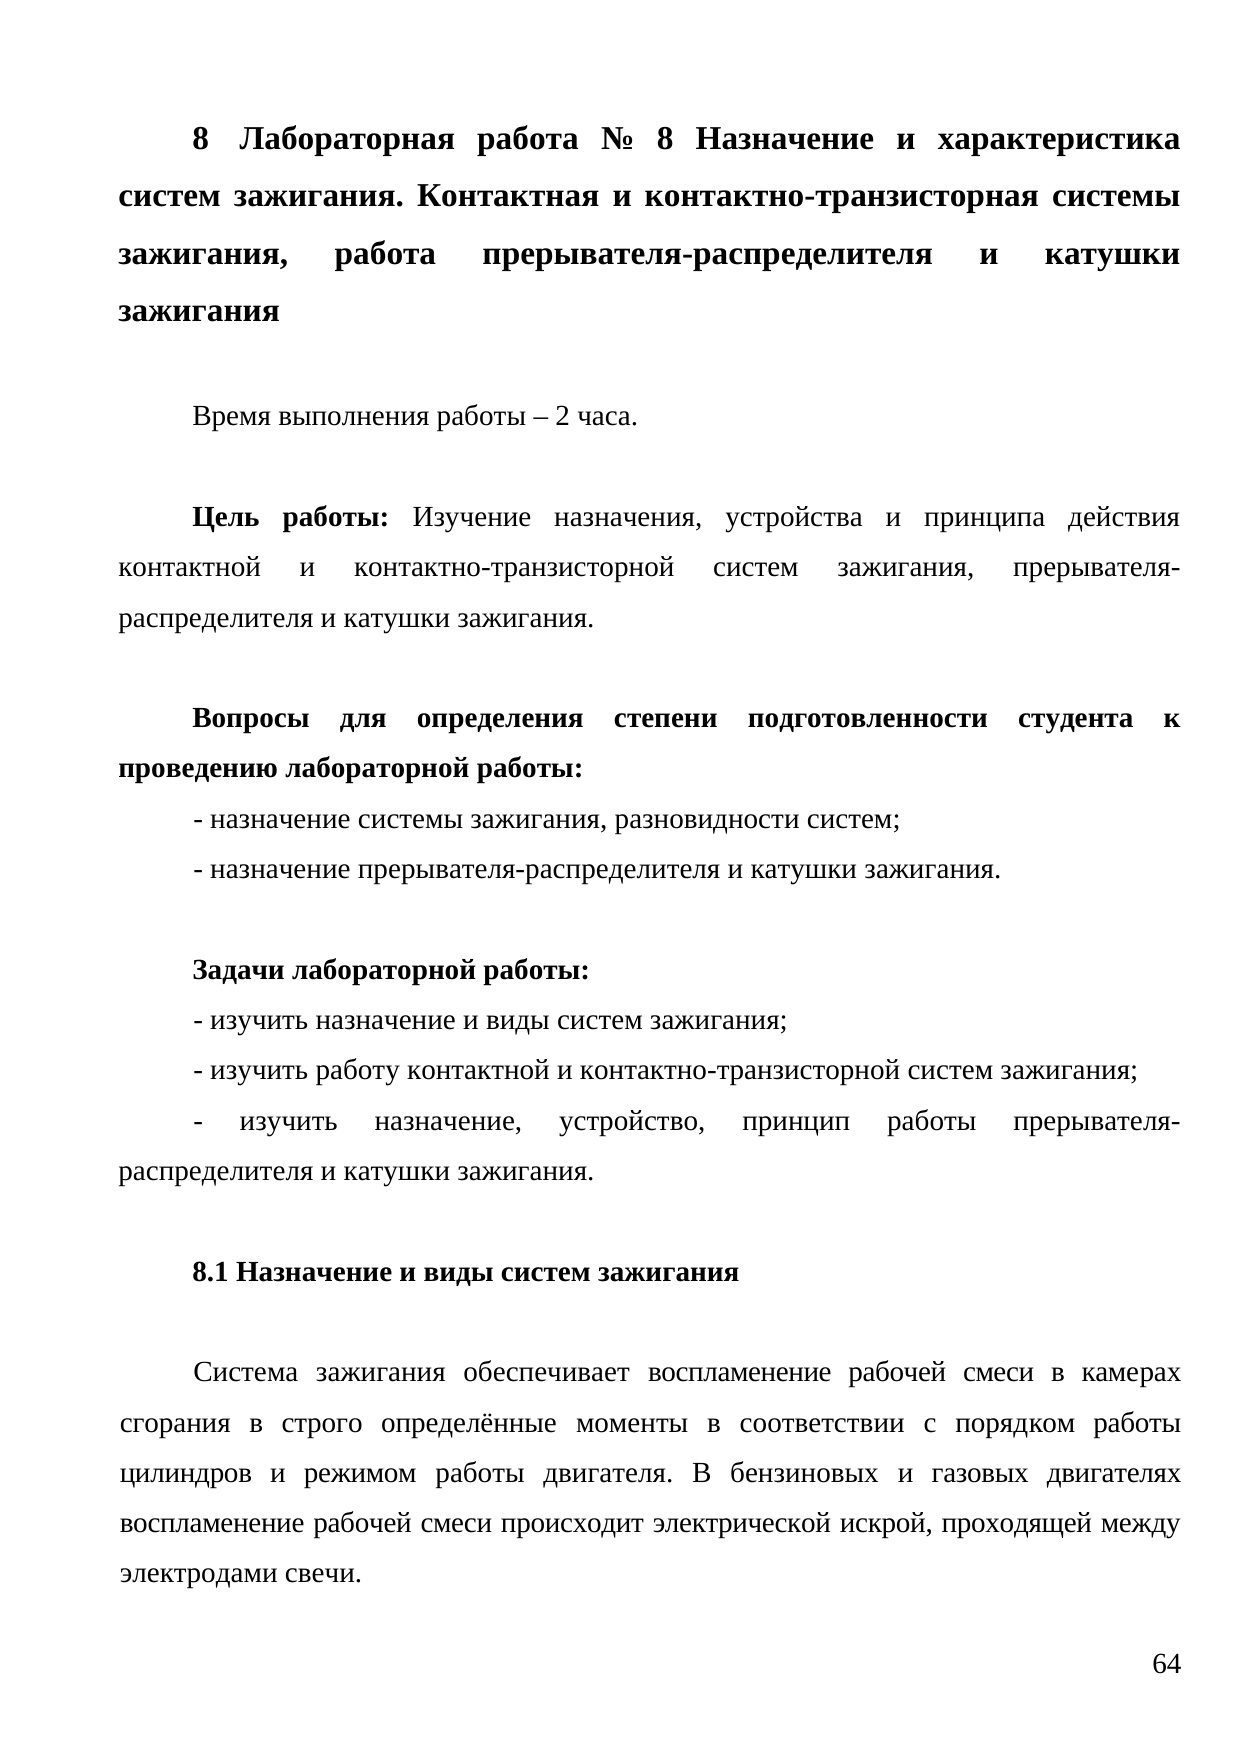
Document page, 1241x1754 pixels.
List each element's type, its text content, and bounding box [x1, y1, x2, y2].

text Система зажигания обеспечивает воспламенение рабочей смеси в камерах сгорания в строго определённые моменты в соответствии с порядком работы цилиндров и режимом работы двигателя. В бензиновых и газовых двигателях воспламенение рабочей смеси происходит электрической искрой, проходящей между электродами свечи. [119, 1354, 1181, 1589]
text - изучить назначение, устройство, принцип работы прерывателя-распределителя и катушки зажигания. [118, 1103, 1181, 1187]
text - изучить работу контактной и контактно-транзисторной систем зажигания; [118, 1052, 1181, 1086]
text Время выполнения работы – 2 часа. [118, 398, 1181, 432]
text - назначение системы зажигания, разновидности систем; [118, 801, 1181, 834]
text Задачи лабораторной работы: [118, 952, 1181, 985]
text - назначение прерывателя-распределителя и катушки зажигания. [118, 851, 1181, 885]
text - изучить назначение и виды систем зажигания; [118, 1002, 1181, 1036]
text Вопросы для определения степени подготовленности студента к проведению лабораторной работы: [118, 700, 1181, 784]
subtitle Назначение и виды систем зажигания [118, 1254, 1181, 1287]
subtitle Лабораторная работа № 8 Назначение и характеристика систем зажигания. Контактная и контактно-транзисторная системы зажигания, работа прерывателя-распределителя и катушки зажигания [118, 118, 1181, 329]
text Цель работы: Изучение назначения, устройства и принципа действия контактной и контактно-транзисторной систем зажигания, прерывателя-распределителя и катушки зажигания. [118, 499, 1181, 633]
